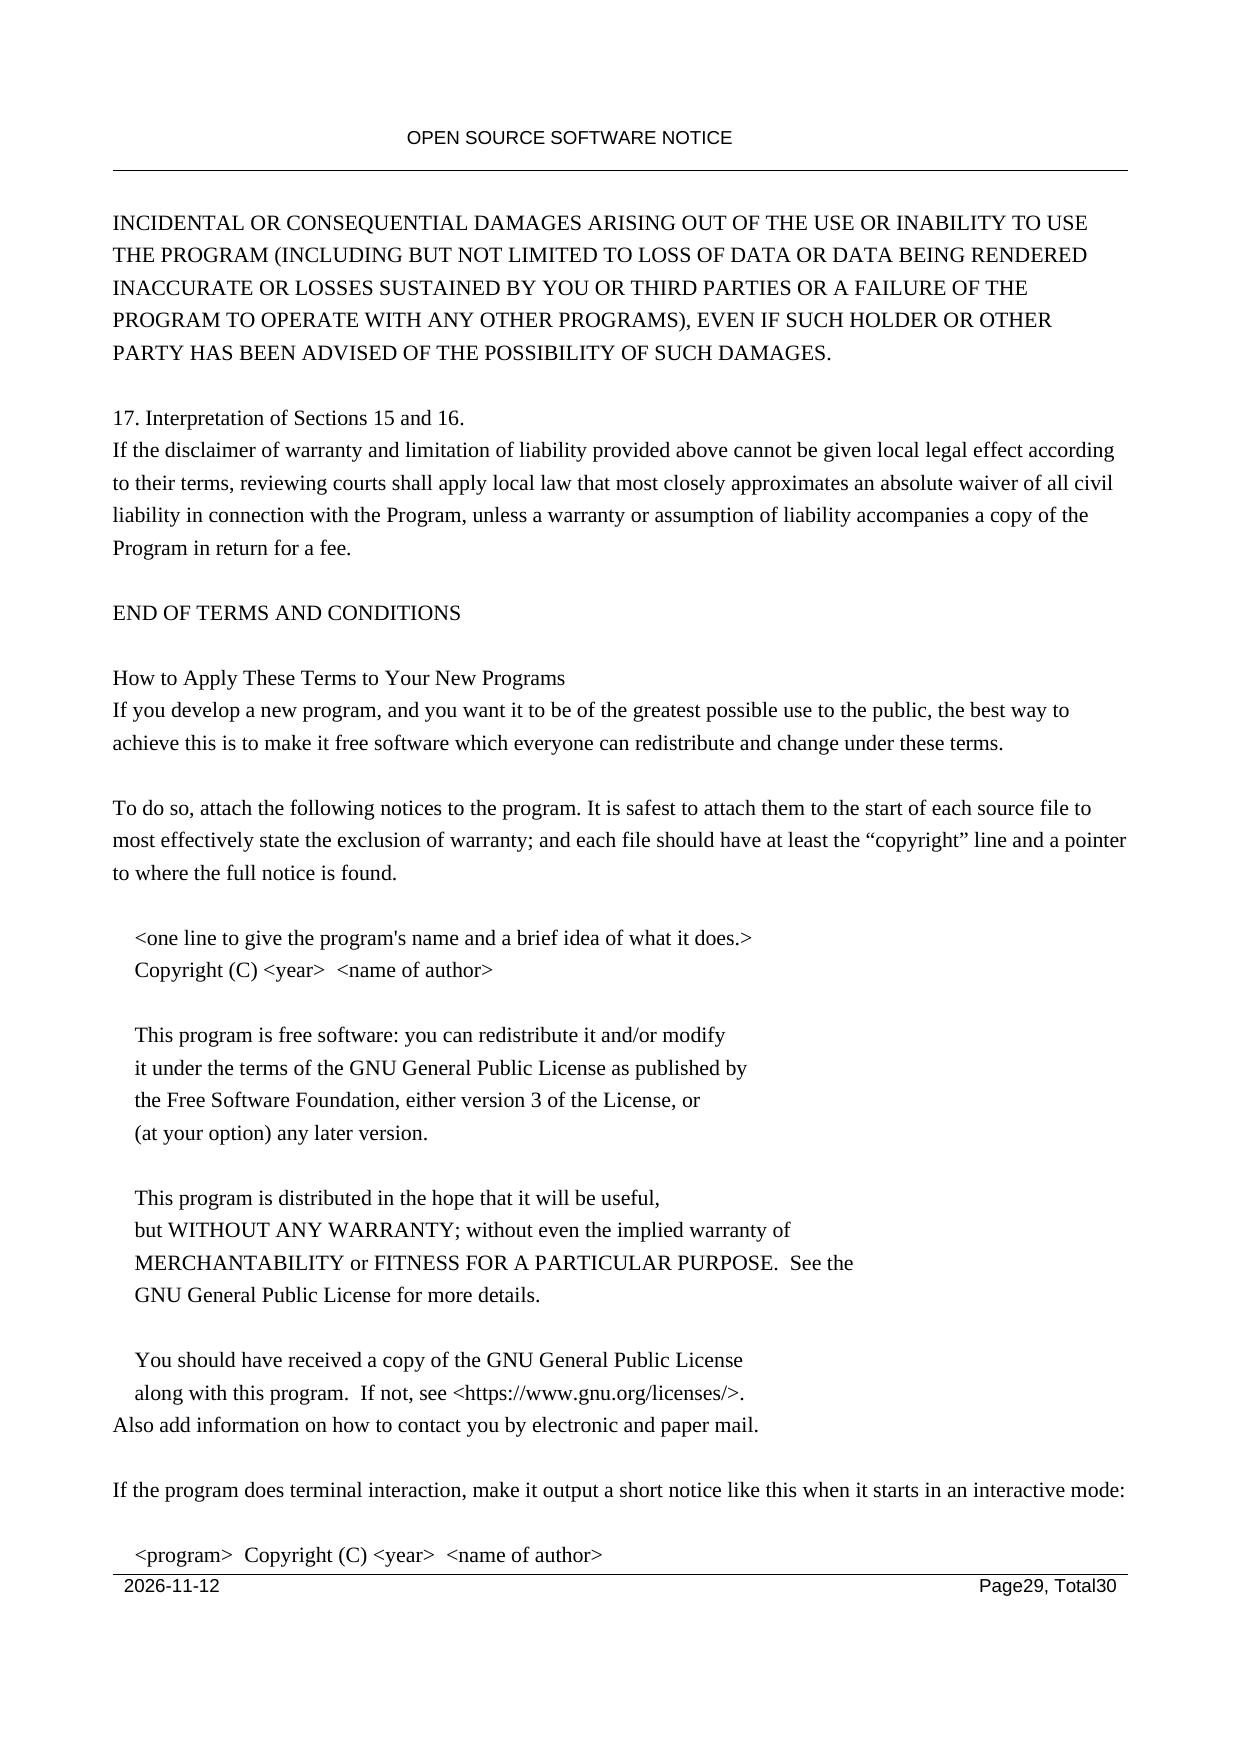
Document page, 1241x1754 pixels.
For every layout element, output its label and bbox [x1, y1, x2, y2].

text [112, 206, 1128, 1571]
